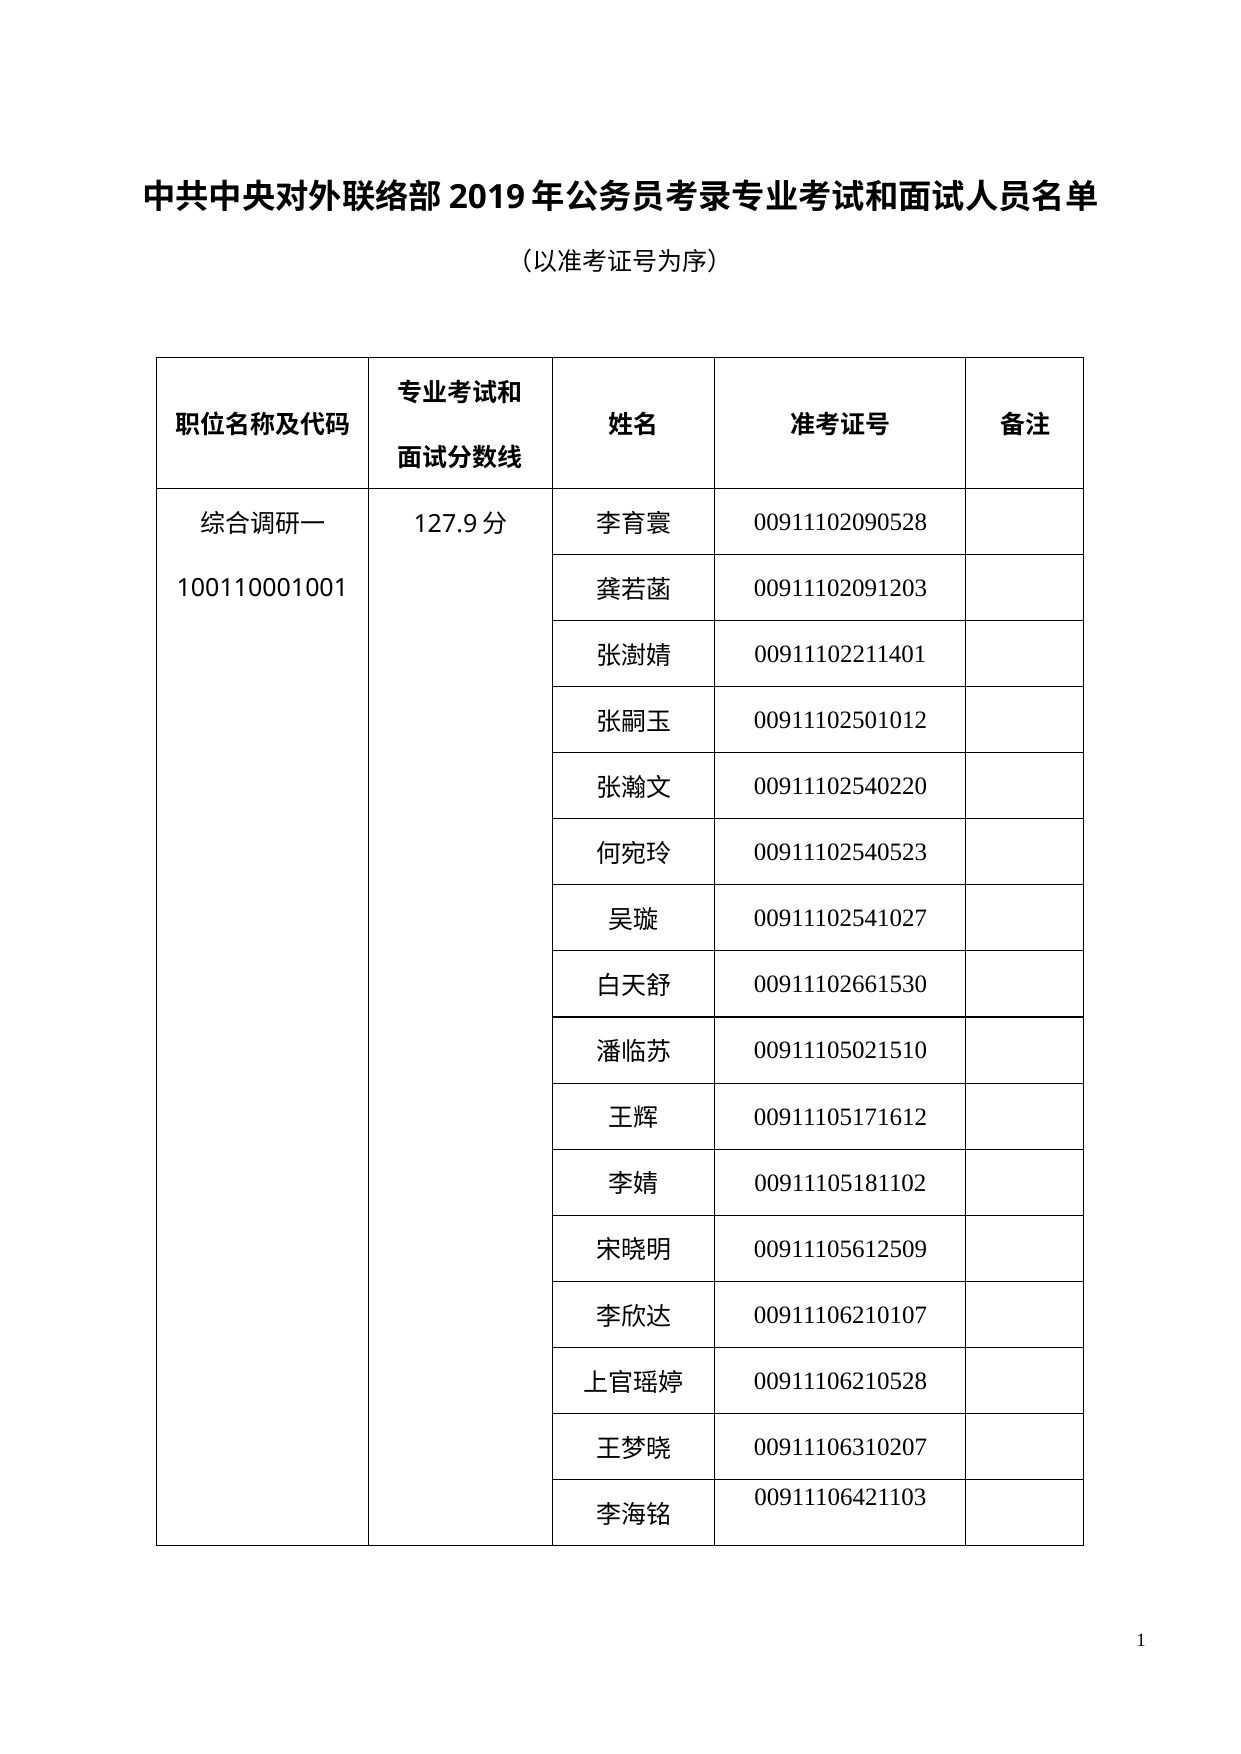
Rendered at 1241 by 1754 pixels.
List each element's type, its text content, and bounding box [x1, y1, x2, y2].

table_cell 00911102541027 [715, 885, 965, 950]
table_cell 李海铭 [553, 1480, 714, 1545]
table_cell 张澍婧 [553, 621, 714, 686]
table_header 姓名 [553, 358, 714, 488]
table_cell 张瀚文 [553, 753, 714, 818]
table_cell [966, 1414, 1083, 1479]
table_cell 00911105021510 [715, 1018, 965, 1082]
table_cell 李婧 [553, 1150, 714, 1214]
table_cell 何宛玲 [553, 819, 714, 884]
table_cell 综合调研一 100110001001 [157, 489, 368, 1545]
table_cell [966, 753, 1083, 818]
table_header 备注 [966, 358, 1083, 488]
table_cell [966, 951, 1083, 1016]
table_header 专业考试和 面试分数线 [369, 358, 552, 488]
table_cell [966, 1084, 1083, 1148]
table_cell 00911102091203 [715, 555, 965, 620]
table_cell 00911106210107 [715, 1282, 965, 1347]
table_cell [966, 1150, 1083, 1214]
table_cell 00911106310207 [715, 1414, 965, 1479]
table_cell 潘临苏 [553, 1018, 714, 1082]
table_cell 王辉 [553, 1084, 714, 1148]
table_cell 00911102661530 [715, 951, 965, 1016]
table_cell 00911102211401 [715, 621, 965, 686]
table_cell [966, 1348, 1083, 1413]
table_cell 王梦晓 [553, 1414, 714, 1479]
table_cell 00911102540220 [715, 753, 965, 818]
table_cell 00911102090528 [715, 489, 965, 554]
table_cell 00911102501012 [715, 687, 965, 752]
table_cell 127.9分 [369, 489, 552, 1545]
table_cell 龚若菡 [553, 555, 714, 620]
table_cell 李育寰 [553, 489, 714, 554]
table_cell [966, 819, 1083, 884]
table_header 职位名称及代码 [157, 358, 368, 488]
table_cell 00911106421103 [715, 1480, 965, 1545]
table_cell 00911105612509 [715, 1216, 965, 1281]
table_cell [966, 1480, 1083, 1545]
table_cell 张嗣玉 [553, 687, 714, 752]
table_cell [966, 885, 1083, 950]
table_cell [966, 1018, 1083, 1082]
table_cell 上官瑶婷 [553, 1348, 714, 1413]
table_cell [966, 621, 1083, 686]
table_cell [966, 1216, 1083, 1281]
table_cell 00911102540523 [715, 819, 965, 884]
table_cell 白天舒 [553, 951, 714, 1016]
table_cell [966, 687, 1083, 752]
text （以准考证号为序） [94, 227, 1146, 292]
table_cell 00911105171612 [715, 1084, 965, 1148]
table_cell [966, 555, 1083, 620]
text 中共中央对外联络部2019年公务员考录专业考试和面试人员名单 [94, 162, 1146, 227]
table_cell [966, 489, 1083, 554]
table_cell 宋晓明 [553, 1216, 714, 1281]
table_cell 李欣达 [553, 1282, 714, 1347]
table_header 准考证号 [715, 358, 965, 488]
table_cell 00911105181102 [715, 1150, 965, 1214]
table_cell 00911106210528 [715, 1348, 965, 1413]
table_cell [966, 1282, 1083, 1347]
table_cell 吴璇 [553, 885, 714, 950]
